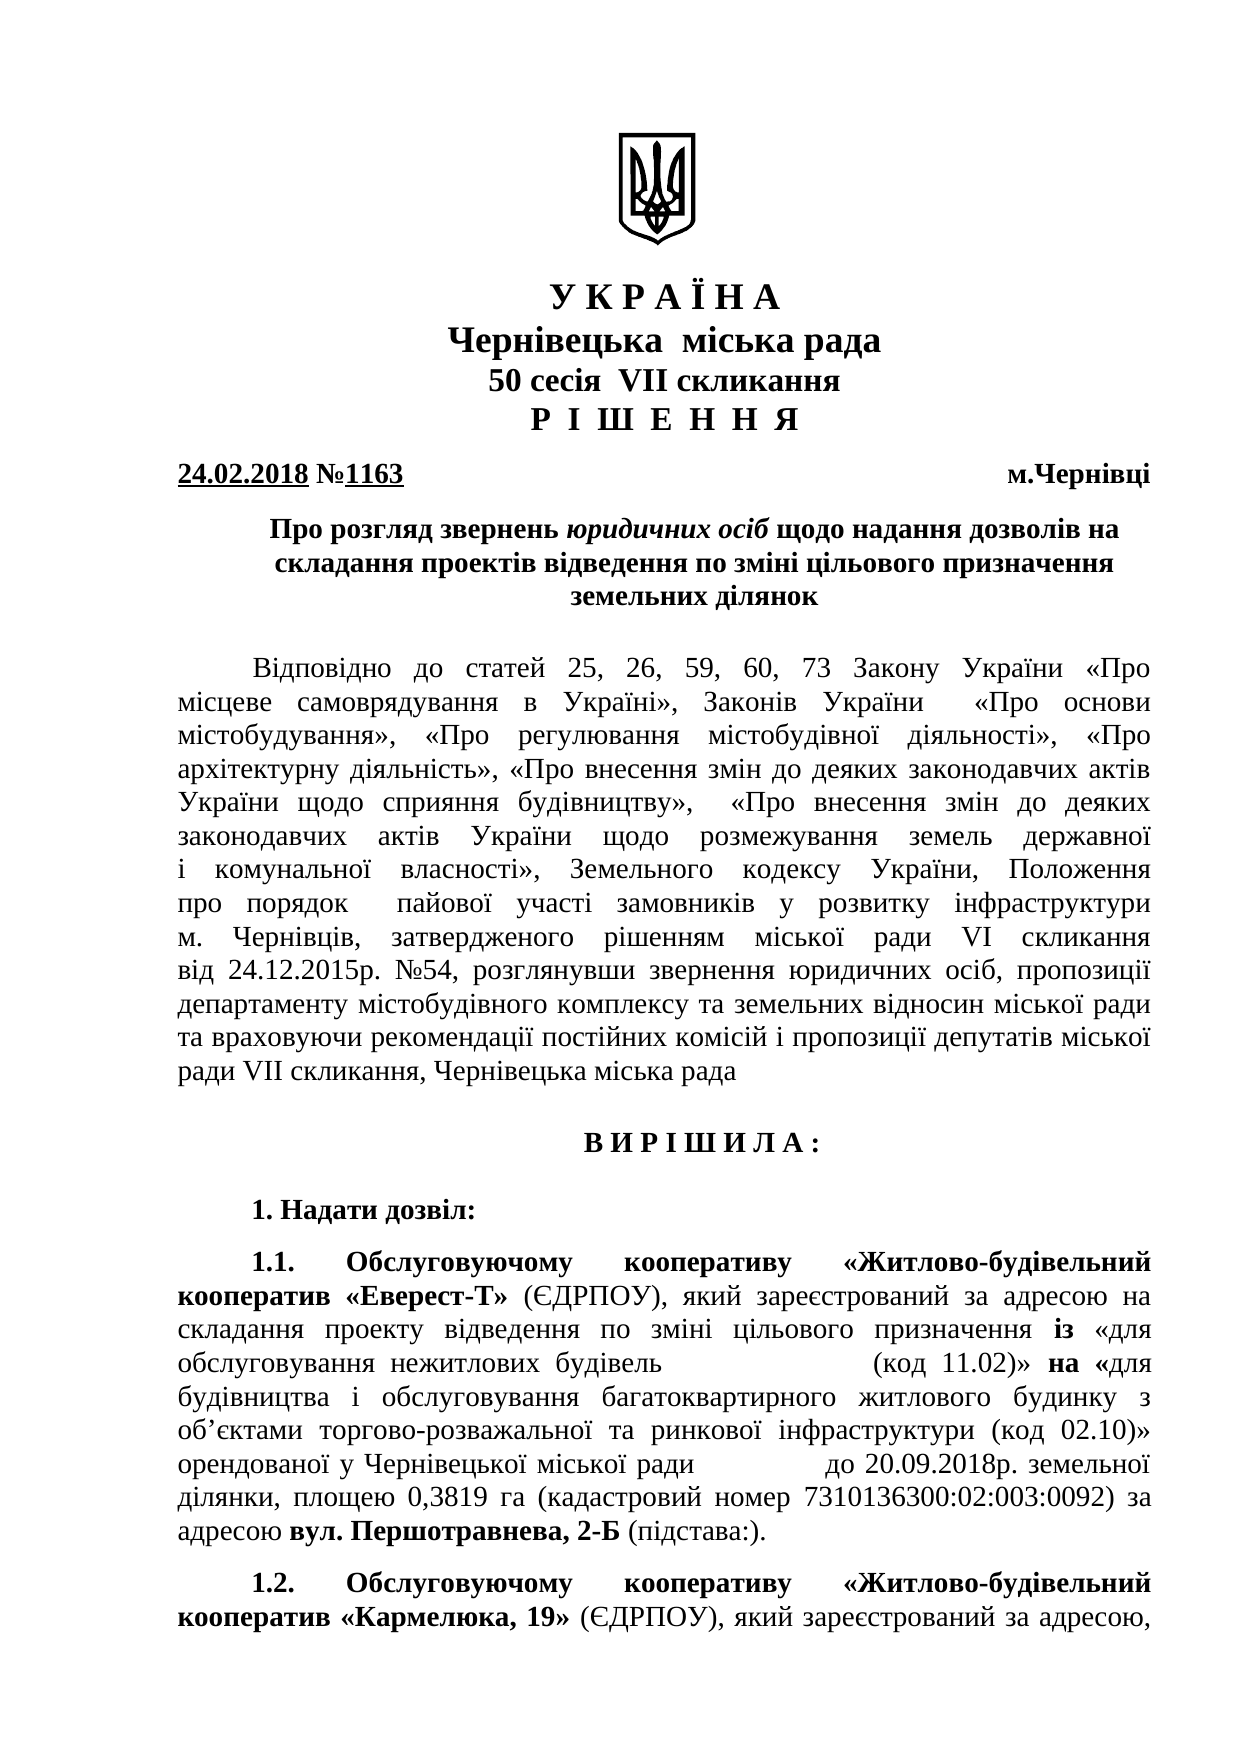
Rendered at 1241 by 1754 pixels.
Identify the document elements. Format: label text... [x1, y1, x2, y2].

text В И Р І Ш И Л А : [177, 1125, 1152, 1158]
text Чернівецька міська рада [177, 317, 1152, 360]
text 24.02.2018 №1163 м.Чернівці [177, 456, 1152, 490]
text Відповідно до статей 25, 26, 59, 60, 73 Закону України «Про місцеве самоврядування в Україні», Законів України «Про основи містобудування», «Про регулювання містобудівної діяльності», «Про архітектурну діяльність», «Про внесення змін до деяких законодавчих актів України щодо сприяння будівництву», «Про внесення змін до деяких законодавчих актів України щодо розмежування земель державної і комунальної власності», Земельного кодексу України, Положення про порядок пайової участі замовників у розвитку інфраструктури м. Чернівців, затвердженого рішенням міської ради VI скликання від 24.12.2015р. №54, розглянувши звернення юридичних осіб, пропозиції департаменту містобудівного комплексу та земельних відносин міської ради та враховуючи рекомендації постійних комісій і пропозиції депутатів міської ради VІІ скликання, Чернівецька міська рада [177, 650, 1152, 1086]
text У К Р А Ї Н А [177, 274, 1152, 317]
text 50 сесія VІІ скликання [177, 360, 1152, 399]
subtitle Р І Ш Е Н Н Я [177, 399, 1152, 437]
text 1.1. Обслуговуючому кооперативу «Житлово-будівельний кооператив «Еверест-Т» (ЄДРПОУ), який зареєстрований за адресою на складання проекту відведення по зміні цільового призначення із «для обслуговування нежитлових будівель (код 11.02)» на «для будівництва і обслуговування багатоквартирного житлового будинку з об’єктами торгово-розважальної та ринкової інфраструктури (код 02.10)» орендованої у Чернівецької міської ради до 20.09.2018р. земельної ділянки, площею 0,3819 га (кадастровий номер 7310136300:02:003:0092) за адресою вул. Першотравнева, 2-Б (підстава:). [177, 1244, 1152, 1546]
table_header [189, 511, 1178, 650]
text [177, 1566, 1152, 1633]
text 1. Надати дозвіл: [177, 1192, 1152, 1225]
